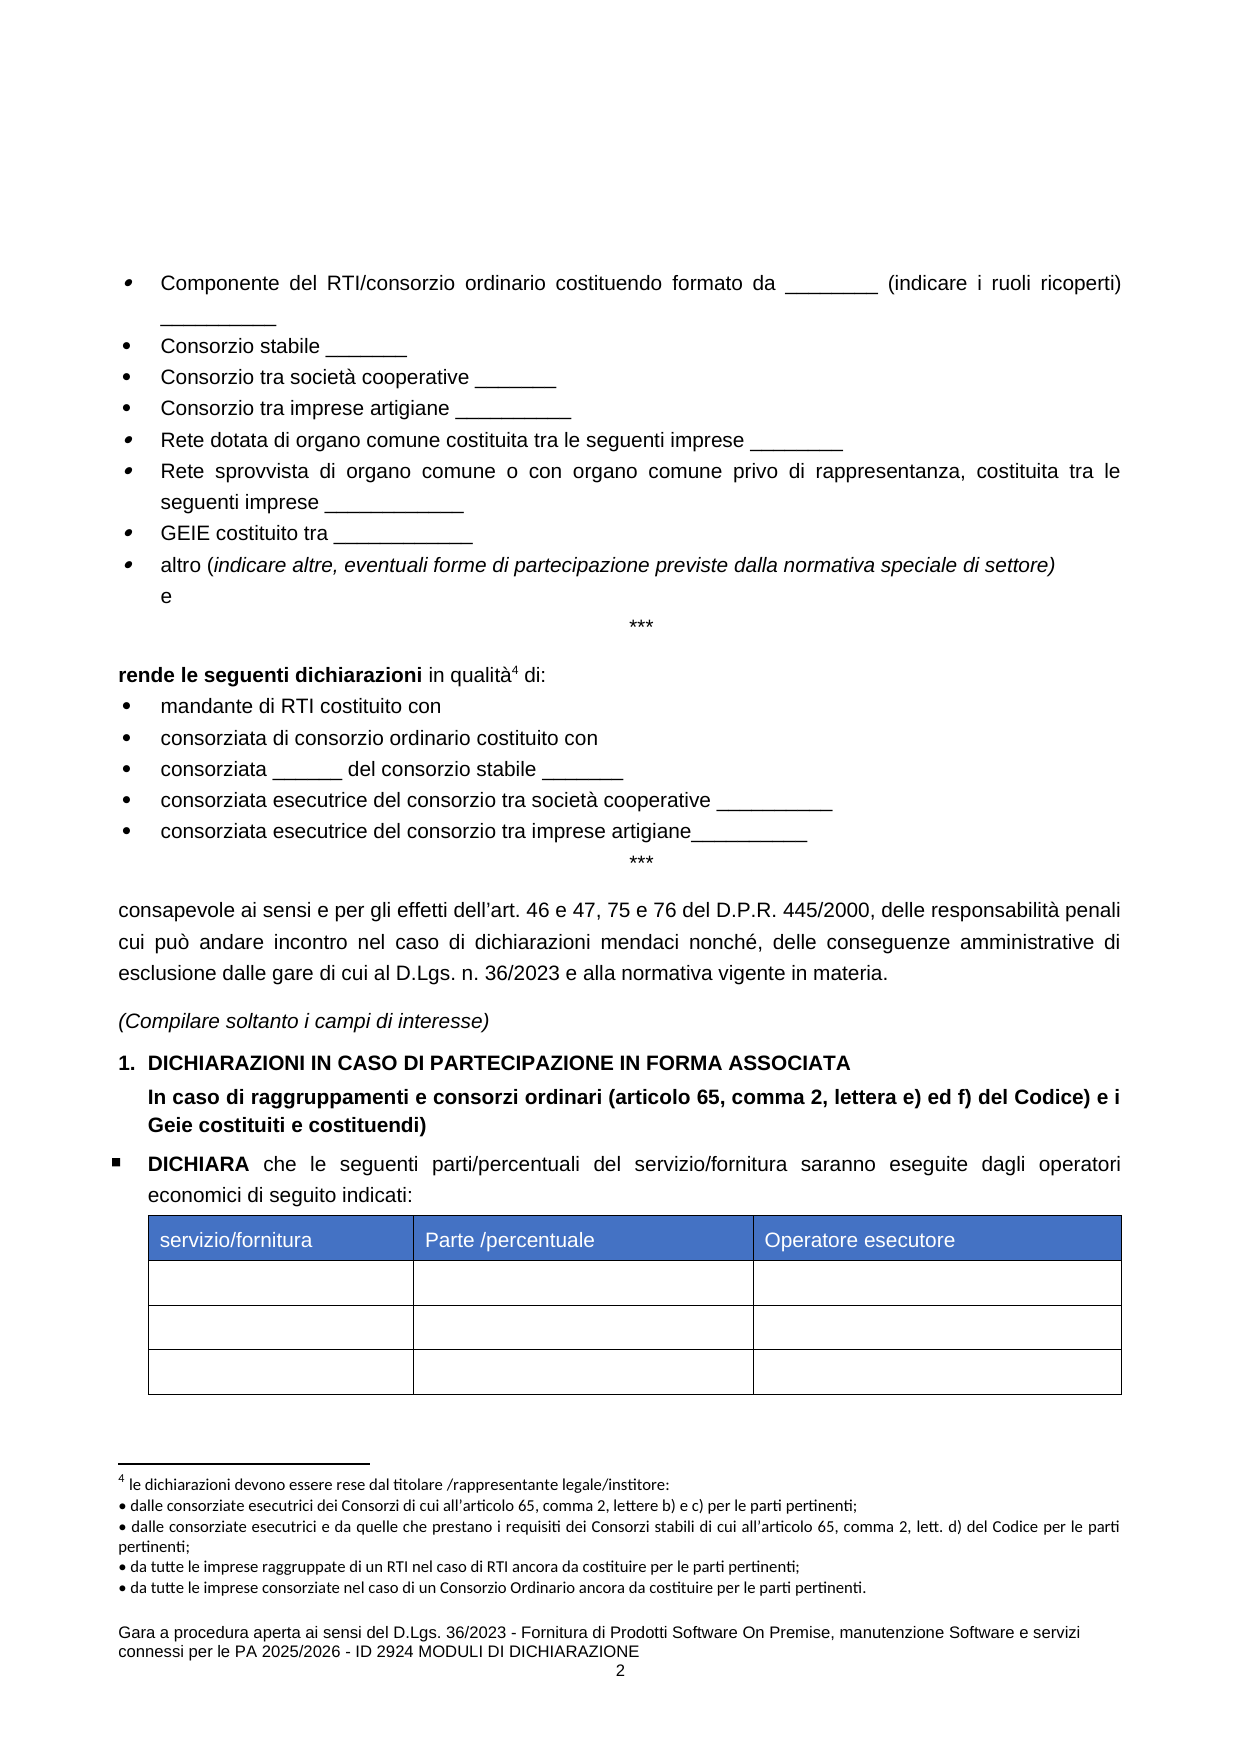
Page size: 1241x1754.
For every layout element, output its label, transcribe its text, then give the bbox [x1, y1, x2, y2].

list DICHIARAZIONI IN CASO DI PARTECIPAZIONE IN FORMA ASSOCIATA [118, 1051, 1122, 1075]
table_cell [754, 1261, 1121, 1304]
list consorziata di consorzio ordinario costituito con [123, 720, 1122, 751]
list altro (indicare altre, eventuali forme di partecipazione previste dalla normativa speciale di settore) [123, 547, 1122, 578]
table_cell [149, 1306, 413, 1349]
list consorziata esecutrice del consorzio tra società cooperative __________ [123, 782, 1122, 814]
list mandante di RTI costituito con [123, 689, 1122, 720]
table_cell [754, 1306, 1121, 1349]
table_header Operatore esecutore [754, 1216, 1121, 1260]
list Consorzio stabile _______ [123, 328, 1122, 359]
list Rete dotata di organo comune costituita tra le seguenti imprese ________ [123, 422, 1122, 453]
table_cell [414, 1261, 753, 1304]
text In caso di raggruppamenti e consorzi ordinari (articolo 65, comma 2, lettera e) ed f) del Codice) e i Geie costituiti e costituendi) [148, 1085, 1122, 1136]
list Componente del RTI/consorzio ordinario costituendo formato da ________ (indicare i ruoli ricoperti) __________ [123, 266, 1122, 328]
table_cell [754, 1350, 1121, 1394]
table_cell [414, 1306, 753, 1349]
text rende le seguenti dichiarazioni in qualità di: [118, 657, 1122, 689]
list Rete sprovvista di organo comune o con organo comune privo di rappresentanza, costituita tra le seguenti imprese ____________ [123, 453, 1122, 516]
list Consorzio tra società cooperative _______ [123, 359, 1122, 391]
table_header Parte /percentuale [414, 1216, 753, 1260]
table_header servizio/fornitura [149, 1216, 413, 1260]
list GEIE costituito tra ____________ [123, 516, 1122, 547]
list Consorzio tra imprese artigiane __________ [123, 391, 1122, 422]
text consapevole ai sensi e per gli effetti dell’art. 46 e 47, 75 e 76 del D.P.R. 445/2000, delle responsabilità penali cui può andare incontro nel caso di dichiarazioni mendaci nonché, delle conseguenze amministrative di esclusione dalle gare di cui al D.Lgs. n. 36/2023 e alla normativa vigente in materia. [118, 893, 1122, 987]
text (Compilare soltanto i campi di interesse) [118, 1003, 1122, 1034]
list consorziata esecutrice del consorzio tra imprese artigiane__________ [123, 814, 1122, 845]
list *** [160, 609, 1122, 641]
list e [160, 578, 1122, 609]
table_cell [414, 1350, 753, 1394]
table_cell [149, 1261, 413, 1304]
table_cell [149, 1350, 413, 1394]
list DICHIARA che le seguenti parti/percentuali del servizio/fornitura saranno eseguite dagli operatori economici di seguito indicati: [110, 1146, 1122, 1209]
list consorziata ______ del consorzio stabile _______ [123, 751, 1122, 782]
list *** [160, 845, 1122, 876]
